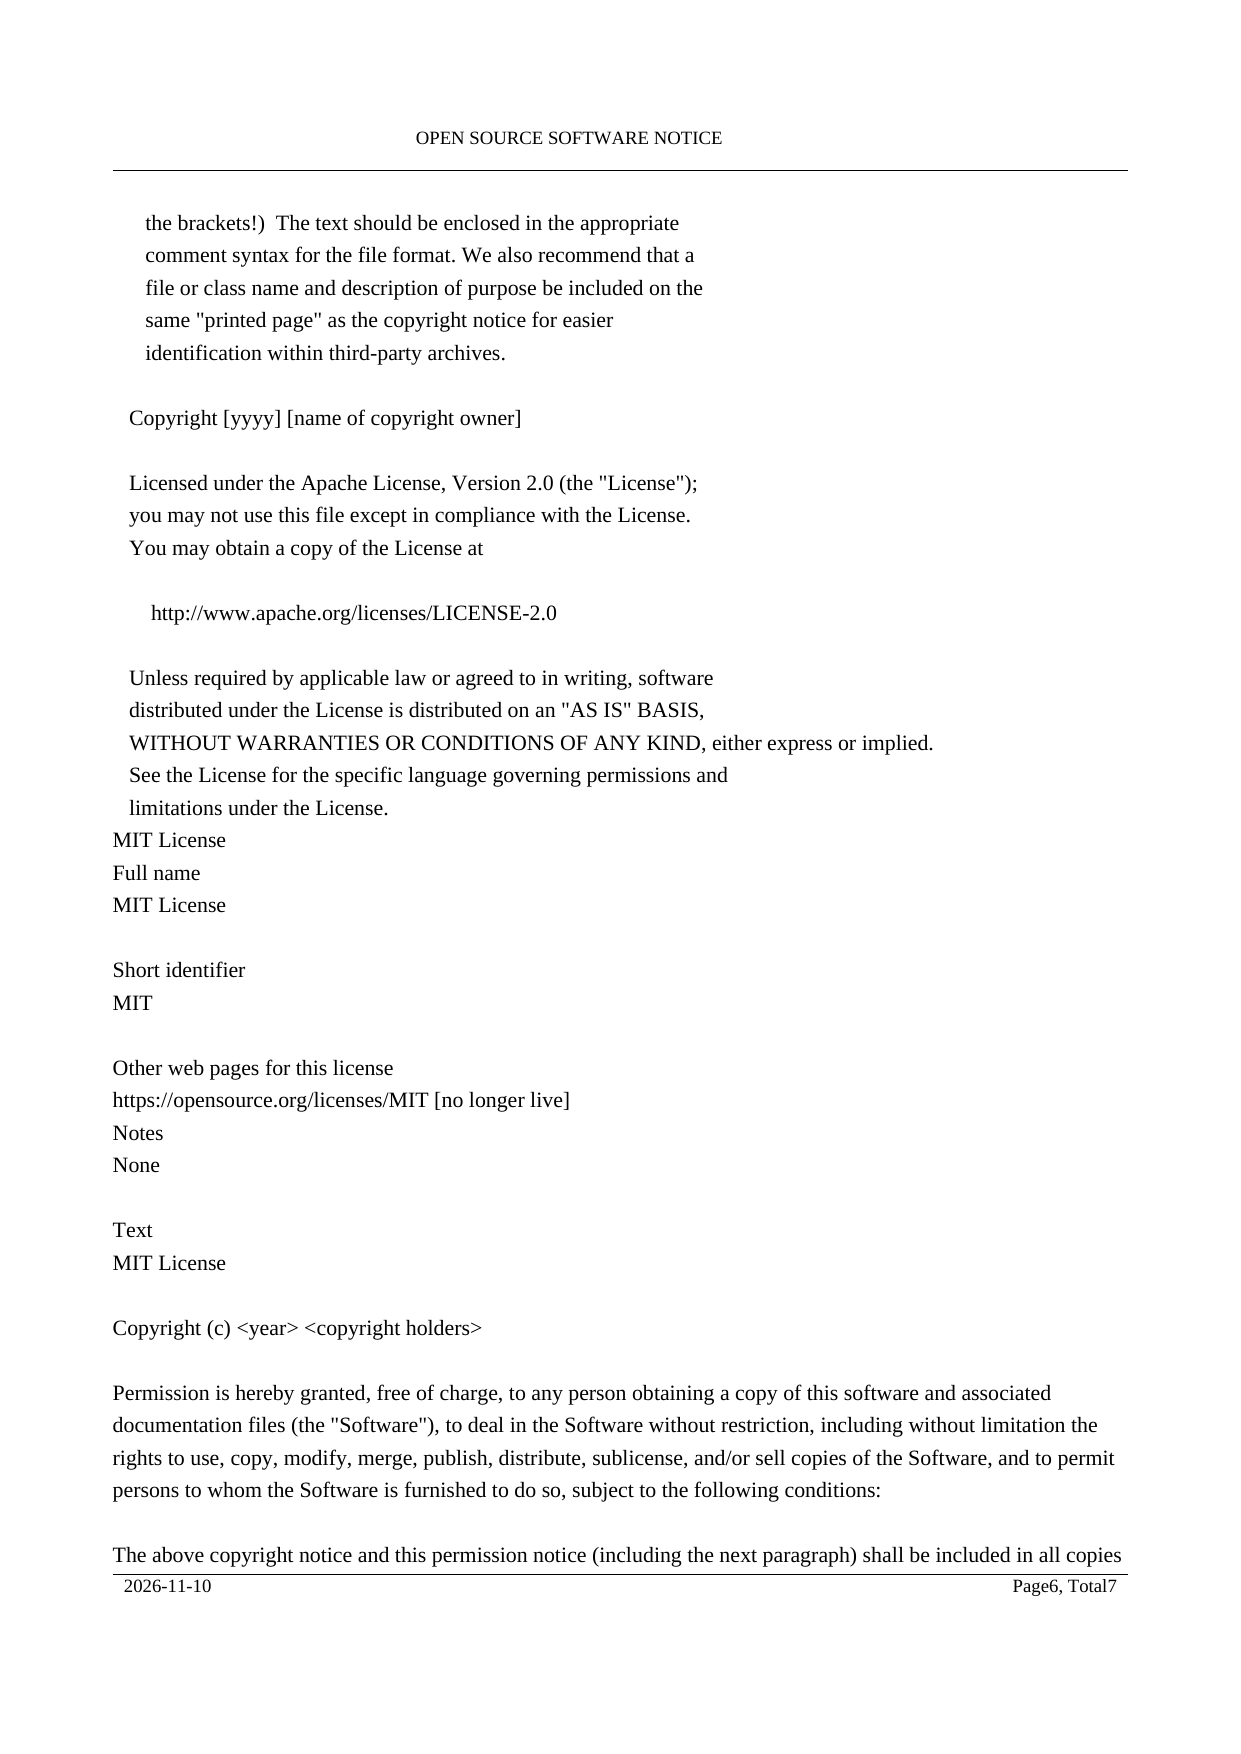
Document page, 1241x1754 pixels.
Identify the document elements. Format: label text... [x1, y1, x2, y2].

text MIT License [112, 889, 1128, 921]
text MIT [112, 986, 1128, 1019]
text Other web pages for this license [112, 1051, 1128, 1084]
text Notes [112, 1116, 1128, 1149]
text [112, 1539, 1128, 1571]
text Text [112, 1214, 1128, 1246]
text None [112, 1149, 1128, 1181]
text Copyright (c) <year> <copyright holders> [112, 1311, 1128, 1344]
text MIT License [112, 1246, 1128, 1279]
text MIT License [112, 824, 1128, 856]
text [112, 206, 1128, 824]
text Full name [112, 856, 1128, 889]
text https://opensource.org/licenses/MIT [no longer live] [112, 1084, 1128, 1116]
text Short identifier [112, 954, 1128, 986]
text Permission is hereby granted, free of charge, to any person obtaining a copy of this software and associated documentation files (the "Software"), to deal in the Software without restriction, including without limitation the rights to use, copy, modify, merge, publish, distribute, sublicense, and/or sell copies of the Software, and to permit persons to whom the Software is furnished to do so, subject to the following conditions: [112, 1376, 1128, 1506]
